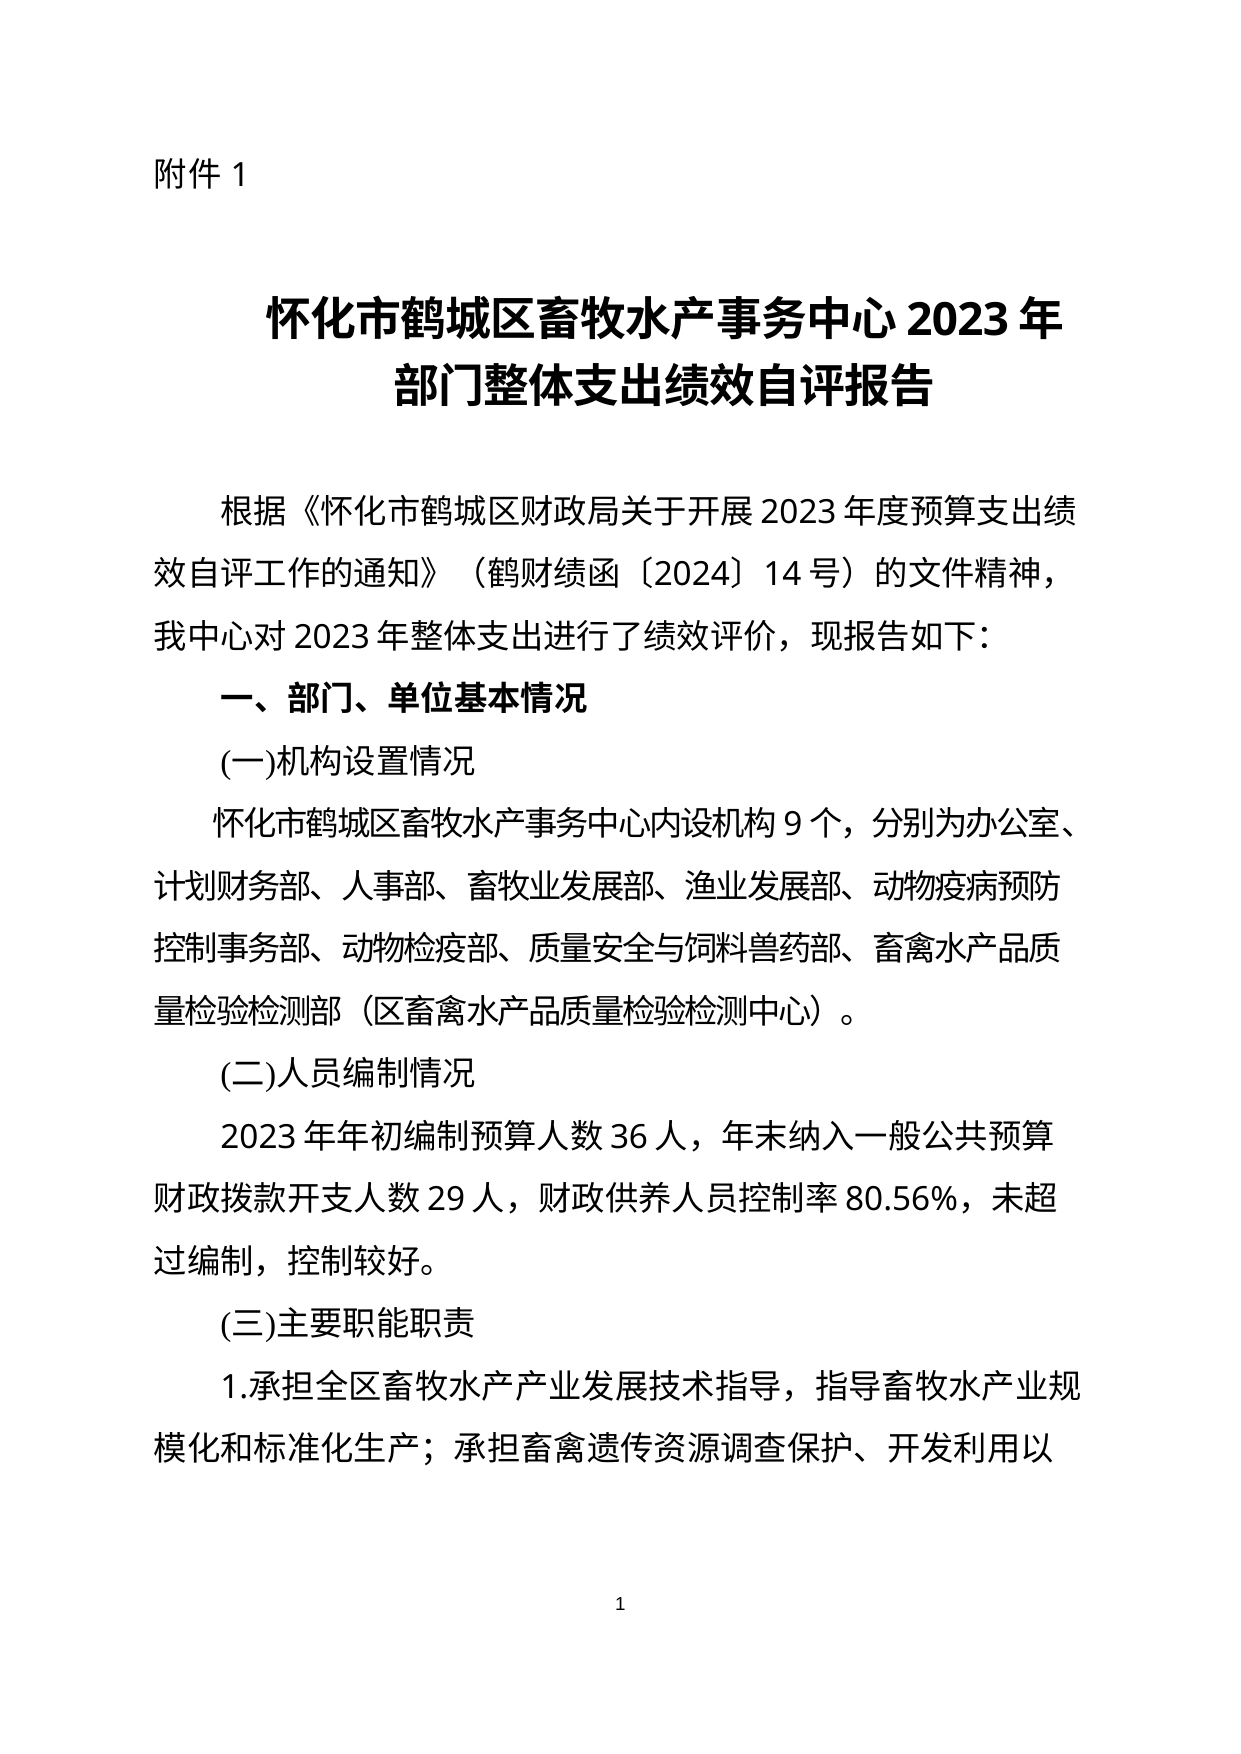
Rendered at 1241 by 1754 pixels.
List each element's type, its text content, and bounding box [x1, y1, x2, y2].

text 怀化市鹤城区畜牧水产事务中心2023年 [153, 283, 1087, 349]
text 2023年年初编制预算人数36人，年末纳入一般公共预算财政拨款开支人数29人，财政供养人员控制率80.56%，未超过编制，控制较好。 [153, 1098, 1087, 1286]
text 根据《怀化市鹤城区财政局关于开展2023年度预算支出绩效自评工作的通知》（鹤财绩函〔2024〕14号）的文件精神，我中心对2023年整体支出进行了绩效评价，现报告如下： [153, 473, 1087, 661]
text (二)人员编制情况 [153, 1036, 1087, 1098]
text 部门整体支出绩效自评报告 [153, 349, 1087, 416]
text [153, 1348, 1087, 1473]
text (一)机构设置情况 [153, 723, 1087, 786]
text 附件1 [153, 148, 1087, 196]
text 一、部门、单位基本情况 [153, 661, 1087, 723]
text 怀化市鹤城区畜牧水产事务中心内设机构9个，分别为办公室、计划财务部、人事部、畜牧业发展部、渔业发展部、动物疫病预防控制事务部、动物检疫部、质量安全与饲料兽药部、畜禽水产品质量检验检测部（区畜禽水产品质量检验检测中心）。 [153, 786, 1087, 1036]
text (三)主要职能职责 [153, 1286, 1087, 1348]
